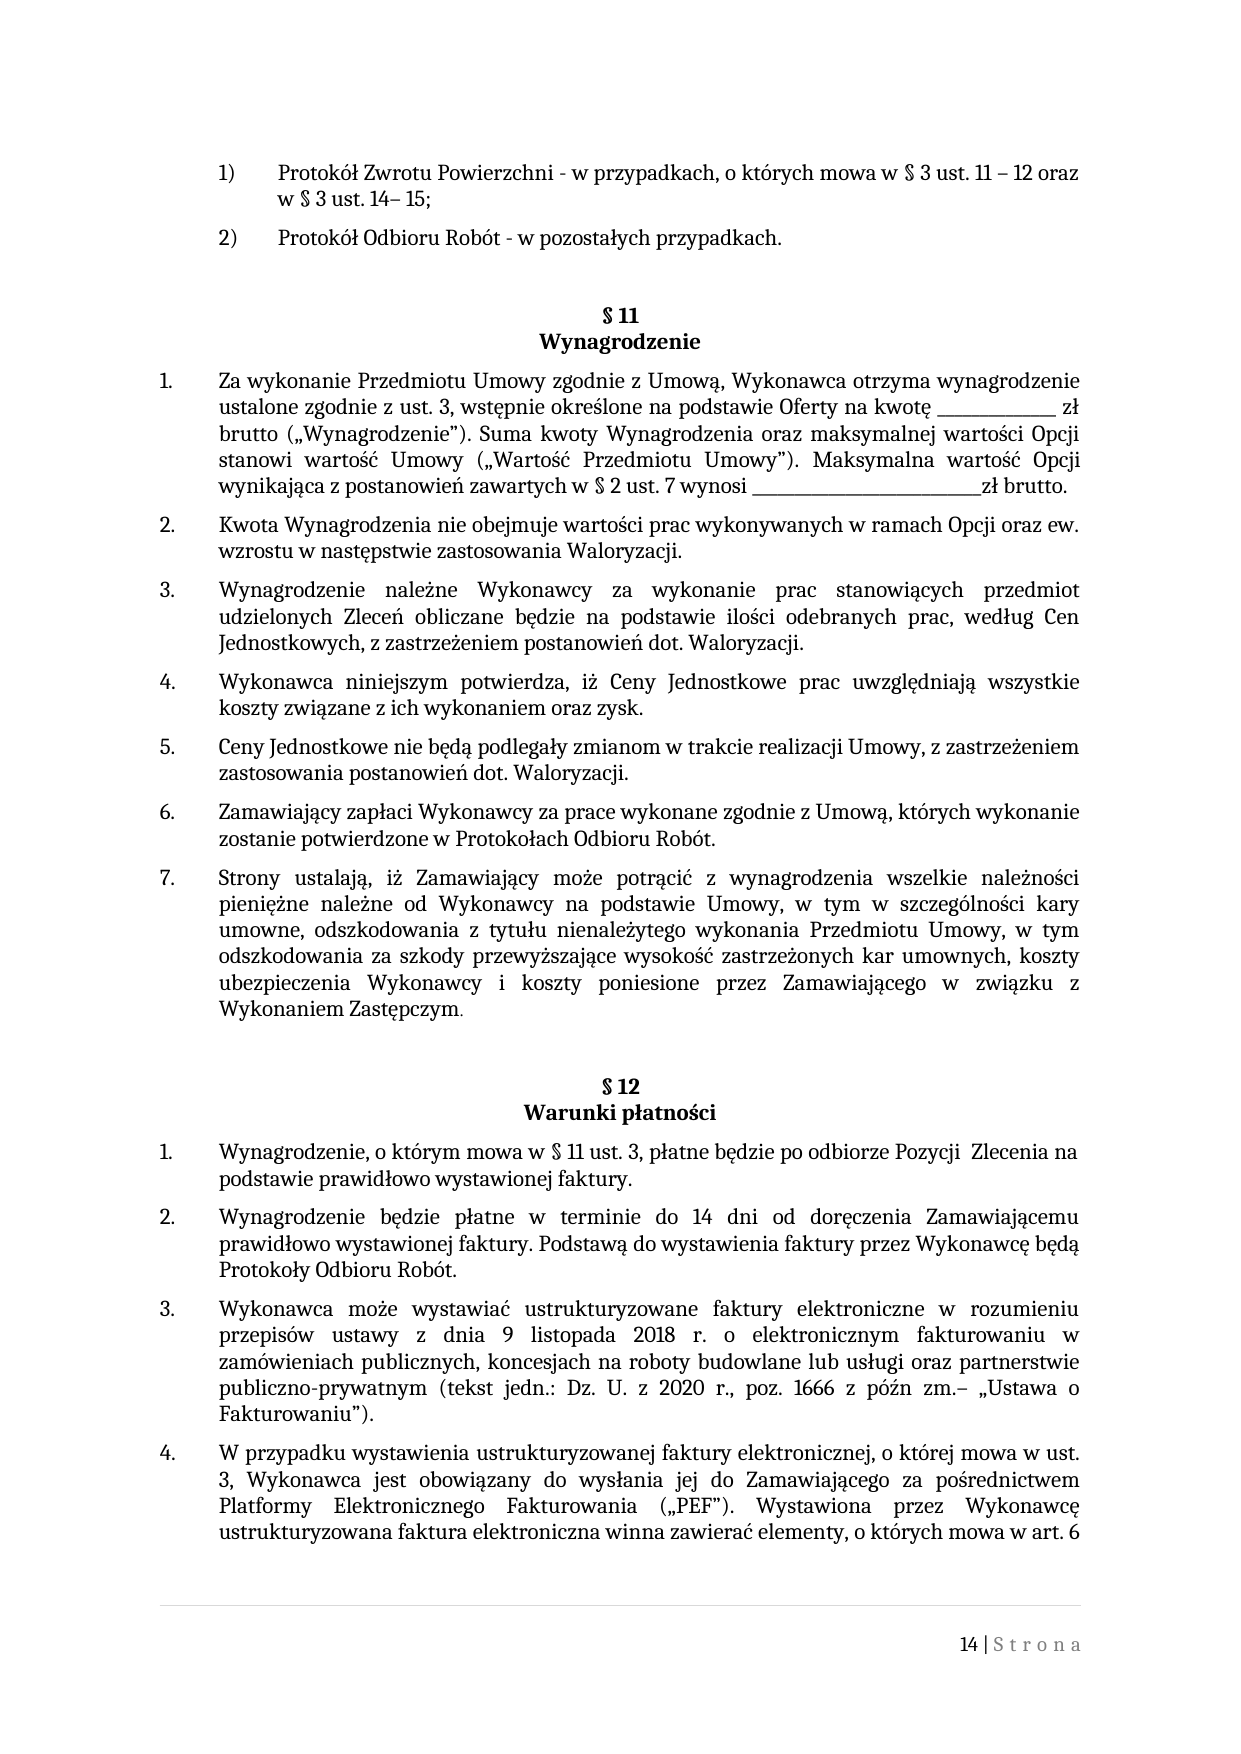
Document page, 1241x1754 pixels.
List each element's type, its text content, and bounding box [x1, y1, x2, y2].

list Za wykonanie Przedmiotu Umowy zgodnie z Umową, Wykonawca otrzyma wynagrodzenie ustalone zgodnie z ust. 3, wstępnie określone na podstawie Oferty na kwotę ______________ zł brutto („Wynagrodzenie”). Suma kwoty Wynagrodzenia oraz maksymalnej wartości Opcji stanowi wartość Umowy („Wartość Przedmiotu Umowy”). Maksymalna wartość Opcji wynikająca z postanowień zawartych w § 2 ust. 7 wynosi ___________________________zł brutto. [159, 368, 1081, 499]
text 1) Protokół Zwrotu Powierzchni - w przypadkach, o których mowa w § 3 ust. 11 – 12 oraz w § 3 ust. 14– 15; [218, 159, 1081, 212]
list Wynagrodzenie, o którym mowa w § 11 ust. 3, płatne będzie po odbiorze Pozycji Zlecenia na podstawie prawidłowo wystawionej faktury. [159, 1139, 1081, 1192]
list Wykonawca może wystawiać ustrukturyzowane faktury elektroniczne w rozumieniu przepisów ustawy z dnia 9 listopada 2018 r. o elektronicznym fakturowaniu w zamówieniach publicznych, koncesjach na roboty budowlane lub usługi oraz partnerstwie publiczno-prywatnym (tekst jedn.: Dz. U. z 2020 r., poz. 1666 z późn zm.– „Ustawa o Fakturowaniu”). [159, 1296, 1081, 1427]
text 2) Protokół Odbioru Robót - w pozostałych przypadkach. [218, 225, 1081, 251]
text § 11 Wynagrodzenie [159, 302, 1081, 355]
list Wynagrodzenie należne Wykonawcy za wykonanie prac stanowiących przedmiot udzielonych Zleceń obliczane będzie na podstawie ilości odebranych prac, według Cen Jednostkowych, z zastrzeżeniem postanowień dot. Waloryzacji. [159, 577, 1081, 656]
list Kwota Wynagrodzenia nie obejmuje wartości prac wykonywanych w ramach Opcji oraz ew. wzrostu w następstwie zastosowania Waloryzacji. [159, 512, 1081, 564]
text § 12 Warunki płatności [159, 1074, 1081, 1126]
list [159, 1440, 1081, 1545]
list Wykonawca niniejszym potwierdza, iż Ceny Jednostkowe prac uwzględniają wszystkie koszty związane z ich wykonaniem oraz zysk. [159, 669, 1081, 721]
list Strony ustalają, iż Zamawiający może potrącić z wynagrodzenia wszelkie należności pieniężne należne od Wykonawcy na podstawie Umowy, w tym w szczególności kary umowne, odszkodowania z tytułu nienależytego wykonania Przedmiotu Umowy, w tym odszkodowania za szkody przewyższające wysokość zastrzeżonych kar umownych, koszty ubezpieczenia Wykonawcy i koszty poniesione przez Zamawiającego w związku z Wykonaniem Zastępczym. [159, 864, 1081, 1022]
list Ceny Jednostkowe nie będą podlegały zmianom w trakcie realizacji Umowy, z zastrzeżeniem zastosowania postanowień dot. Waloryzacji. [159, 734, 1081, 787]
list Zamawiający zapłaci Wykonawcy za prace wykonane zgodnie z Umową, których wykonanie zostanie potwierdzone w Protokołach Odbioru Robót. [159, 799, 1081, 852]
list Wynagrodzenie będzie płatne w terminie do 14 dni od doręczenia Zamawiającemu prawidłowo wystawionej faktury. Podstawą do wystawienia faktury przez Wykonawcę będą Protokoły Odbioru Robót. [159, 1204, 1081, 1283]
